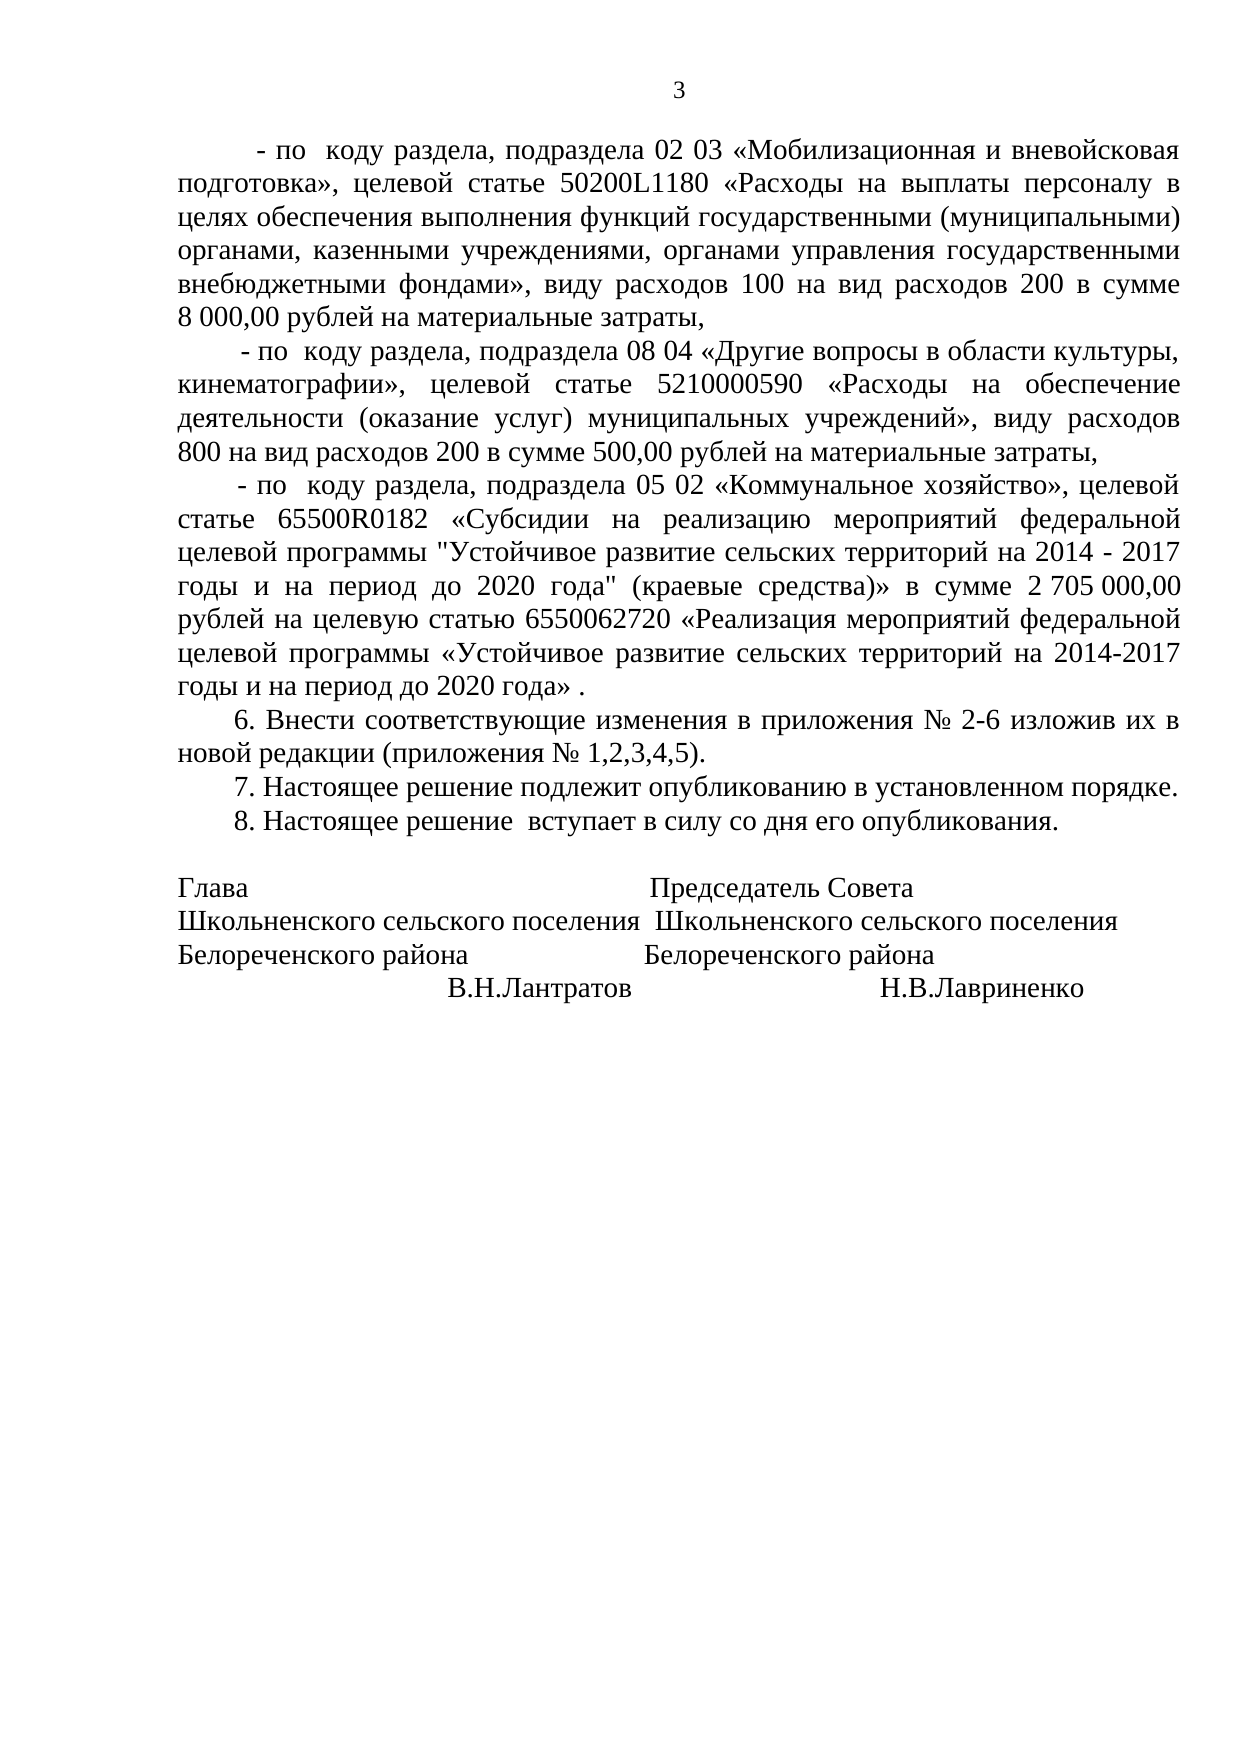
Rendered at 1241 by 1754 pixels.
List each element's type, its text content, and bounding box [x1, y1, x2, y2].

text - по коду раздела, подраздела 02 03 «Мобилизационная и вневойсковая подготовка», целевой статье 50200L1180 «Расходы на выплаты персоналу в целях обеспечения выполнения функций государственными (муниципальными) органами, казенными учреждениями, органами управления государственными внебюджетными фондами», виду расходов 100 на вид расходов 200 в сумме 8 000,00 рублей на материальные затраты, [177, 132, 1181, 333]
text 8. Настоящее решение вступает в силу со дня его опубликования. [177, 803, 1181, 836]
text - по коду раздела, подраздела 05 02 «Коммунальное хозяйство», целевой статье 65500R0182 «Субсидии на реализацию мероприятий федеральной целевой программы "Устойчивое развитие сельских территорий на 2014 - 2017 годы и на период до 2020 года" (краевые средства)» в сумме 2 705 000,00 рублей на целевую статью 6550062720 «Реализация мероприятий федеральной целевой программы «Устойчивое развитие сельских территорий на 2014-2017 годы и на период до 2020 года» . [177, 467, 1181, 702]
text Белореченского района Белореченского района [177, 937, 1181, 970]
text 7. Настоящее решение подлежит опубликованию в установленном порядке. [177, 769, 1181, 803]
text Школьненского сельского поселения Школьненского сельского поселения [177, 903, 1181, 937]
text В.Н.Лантратов Н.В.Лавриненко [177, 970, 1181, 1004]
text Глава Председатель Совета [177, 870, 1181, 903]
text 6. Внести соответствующие изменения в приложения № 2-6 изложив их в новой редакции (приложения № 1,2,3,4,5). [177, 702, 1181, 769]
text - по коду раздела, подраздела 08 04 «Другие вопросы в области культуры, кинематографии», целевой статье 5210000590 «Расходы на обеспечение деятельности (оказание услуг) муниципальных учреждений», виду расходов 800 на вид расходов 200 в сумме 500,00 рублей на материальные затраты, [177, 333, 1181, 467]
